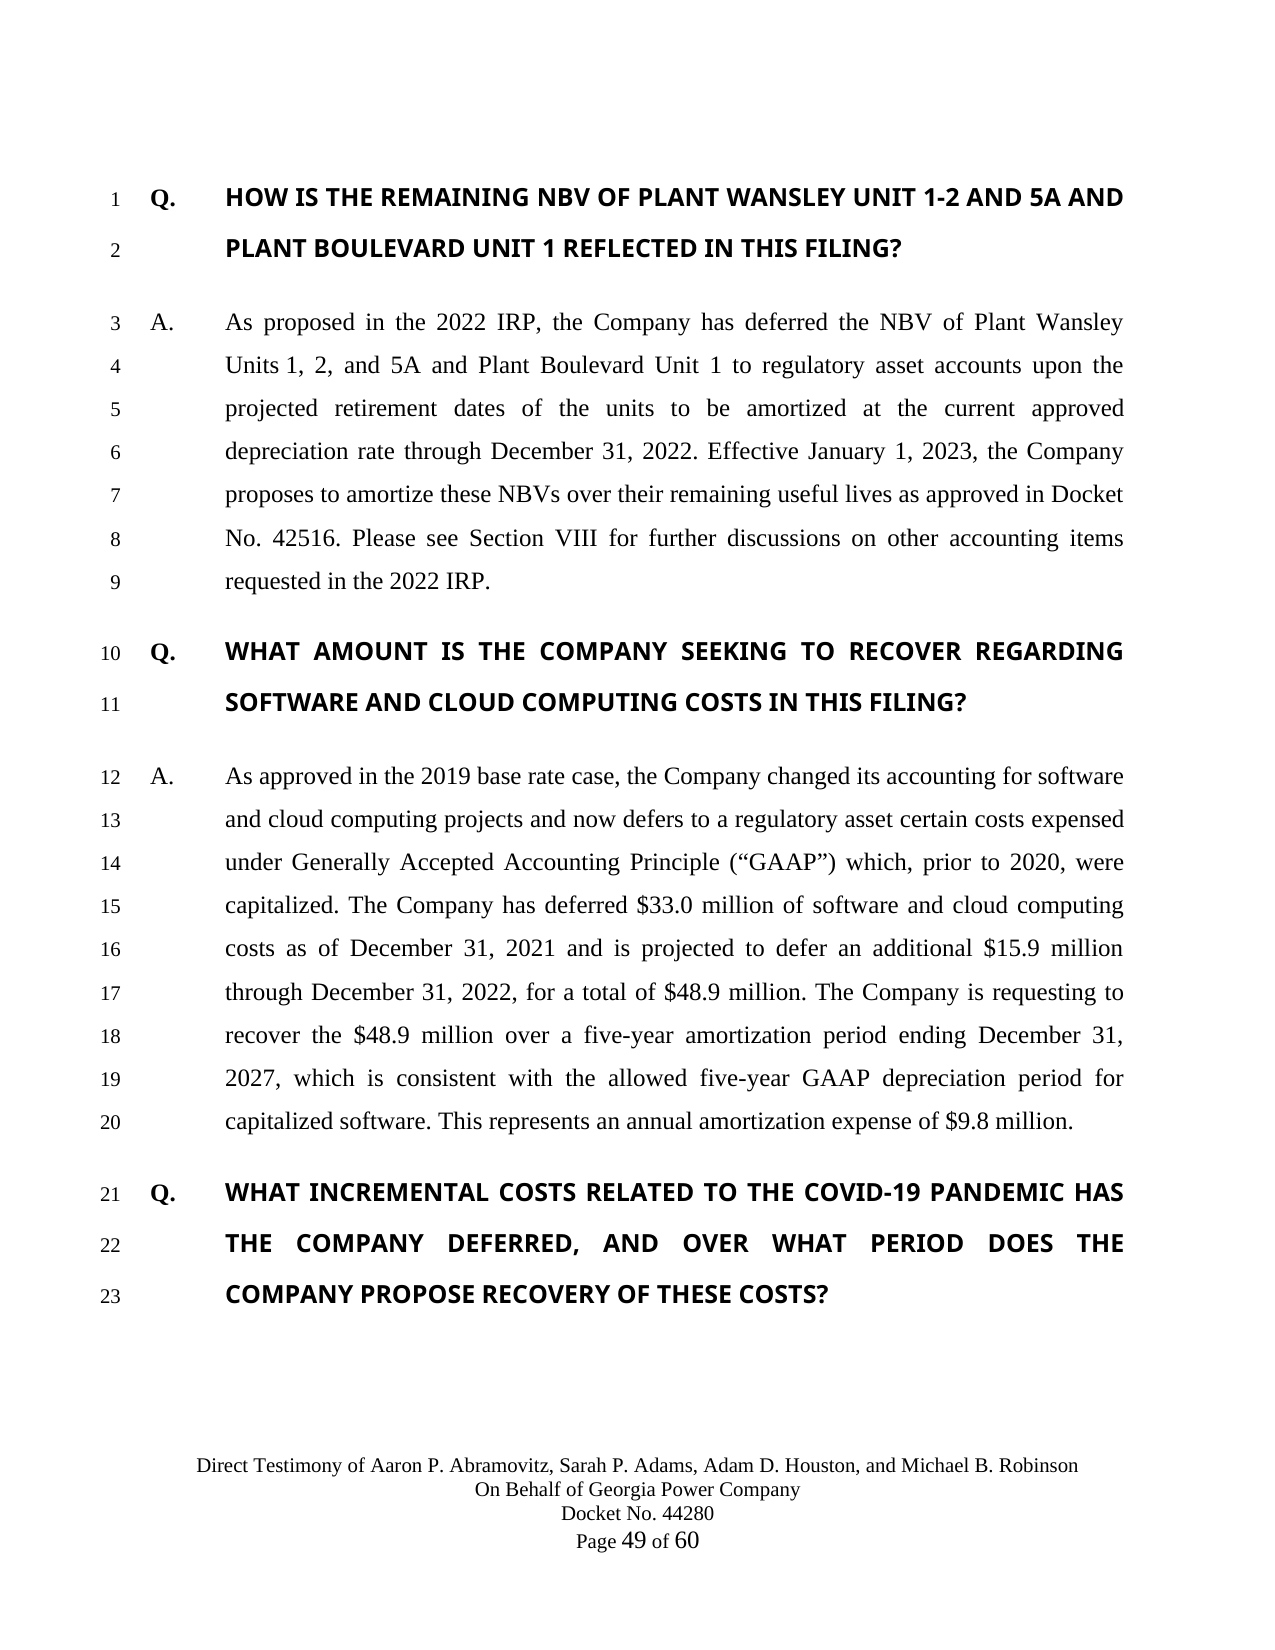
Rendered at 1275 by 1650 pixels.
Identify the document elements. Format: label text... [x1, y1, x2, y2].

text A. As proposed in the 2022 IRP, the Company has deferred the NBV of Plant Wansley Units 1, 2, and 5A and Plant Boulevard Unit 1 to regulatory asset accounts upon the projected retirement dates of the units to be amortized at the current approved depreciation rate through December 31, 2022. Effective January 1, 2023, the Company proposes to amortize these NBVs over their remaining useful lives as approved in Docket No. 42516. Please see Section VIII for further discussions on other accounting items requested in the 2022 IRP. [150, 307, 1125, 594]
text Q. What amount is the Company seeking to recover regarding software and cloud computing costs in this filing? [150, 634, 1125, 719]
text Q. What incremental costs related to the COVID-19 pandemic has the Company deferred, and over what period does the Company propose recovery of these costs? [150, 1174, 1125, 1310]
text Q. How is the remaining NBV of Plant Wansley Unit 1-2 and 5A and Plant Boulevard Unit 1 reflected in this filing? [150, 180, 1125, 265]
text A. As approved in the 2019 base rate case, the Company changed its accounting for software and cloud computing projects and now defers to a regulatory asset certain costs expensed under Generally Accepted Accounting Principle (“GAAP”) which, prior to 2020, were capitalized. The Company has deferred $33.0 million of software and cloud computing costs as of December 31, 2021 and is projected to defer an additional $15.9 million through December 31, 2022, for a total of $48.9 million. The Company is requesting to recover the $48.9 million over a five-year amortization period ending December 31, 2027, which is consistent with the allowed five-year GAAP depreciation period for capitalized software. This represents an annual amortization expense of $9.8 million. [150, 761, 1125, 1135]
